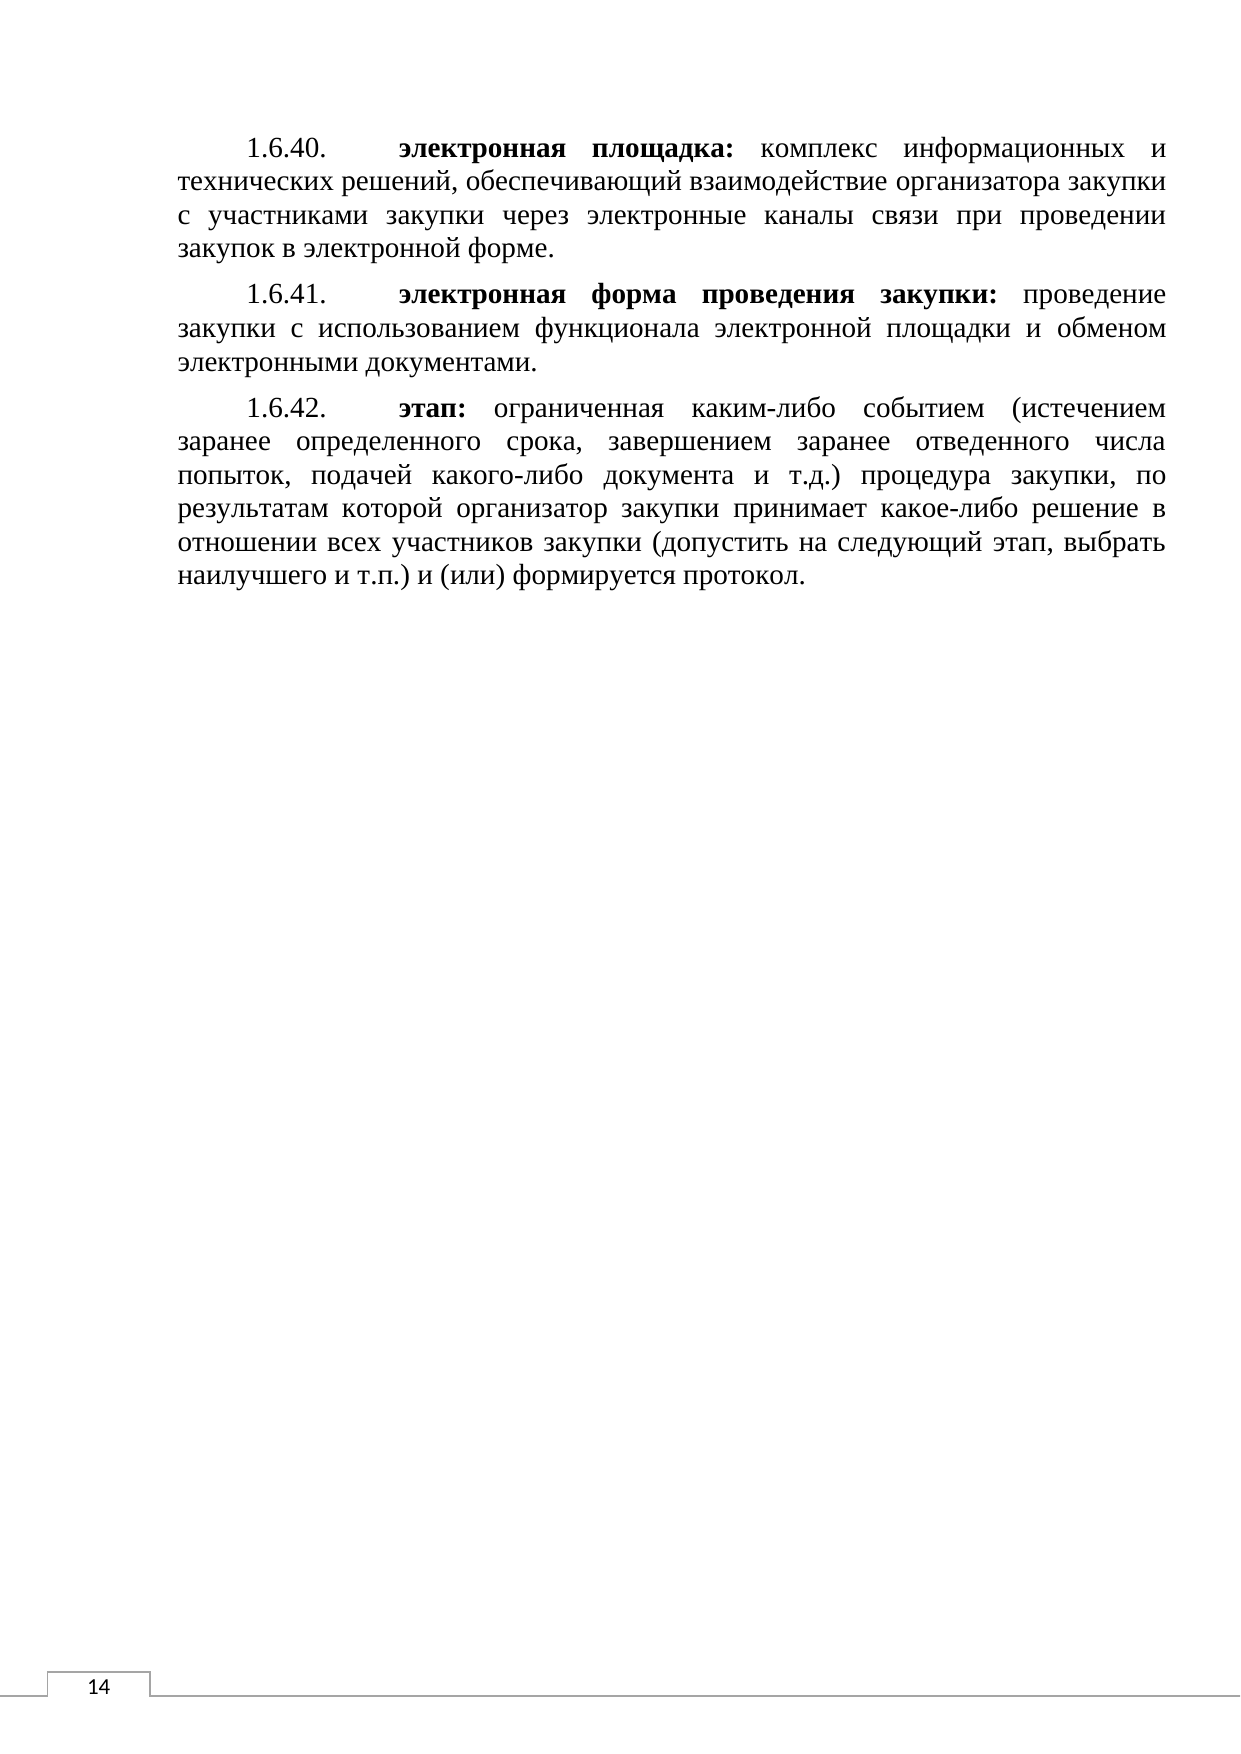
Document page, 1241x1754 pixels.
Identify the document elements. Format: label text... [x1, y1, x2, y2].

list этап: ограниченная каким-либо событием (истечением заранее определенного срока, завершением заранее отведенного числа попыток, подачей какого-либо документа и т.д.) процедура закупки, по результатам которой организатор закупки принимает какое-либо решение в отношении всех участников закупки (допустить на следующий этап, выбрать наилучшего и т.п.) и (или) формируется протокол. [177, 390, 1166, 591]
list электронная площадка: комплекс информационных и технических решений, обеспечивающий взаимодействие организатора закупки с участниками закупки через электронные каналы связи при проведении закупок в электронной форме. [177, 130, 1166, 264]
list электронная форма проведения закупки: проведение закупки с использованием функционала электронной площадки и обменом электронными документами. [177, 277, 1166, 377]
